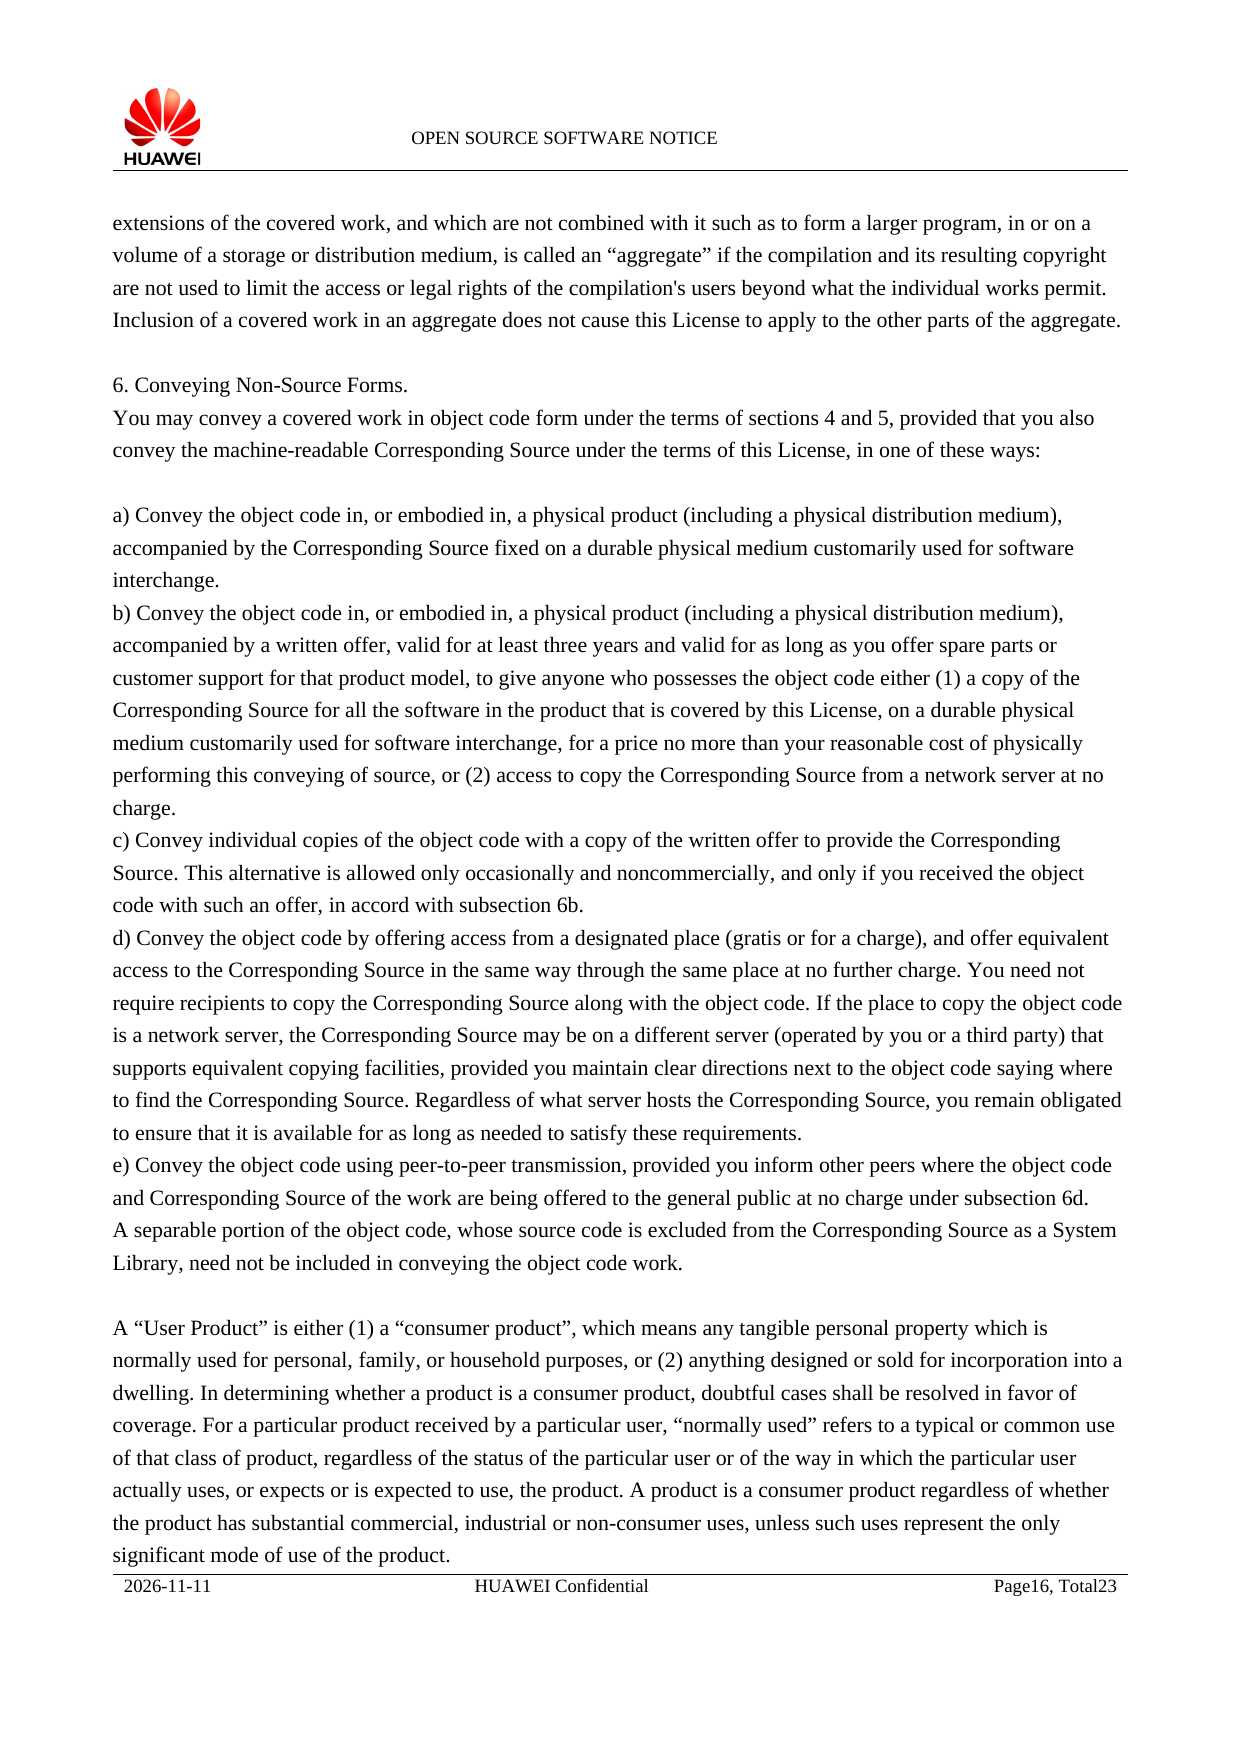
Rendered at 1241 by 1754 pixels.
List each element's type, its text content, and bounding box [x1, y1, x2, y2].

picture [124, 88, 201, 165]
